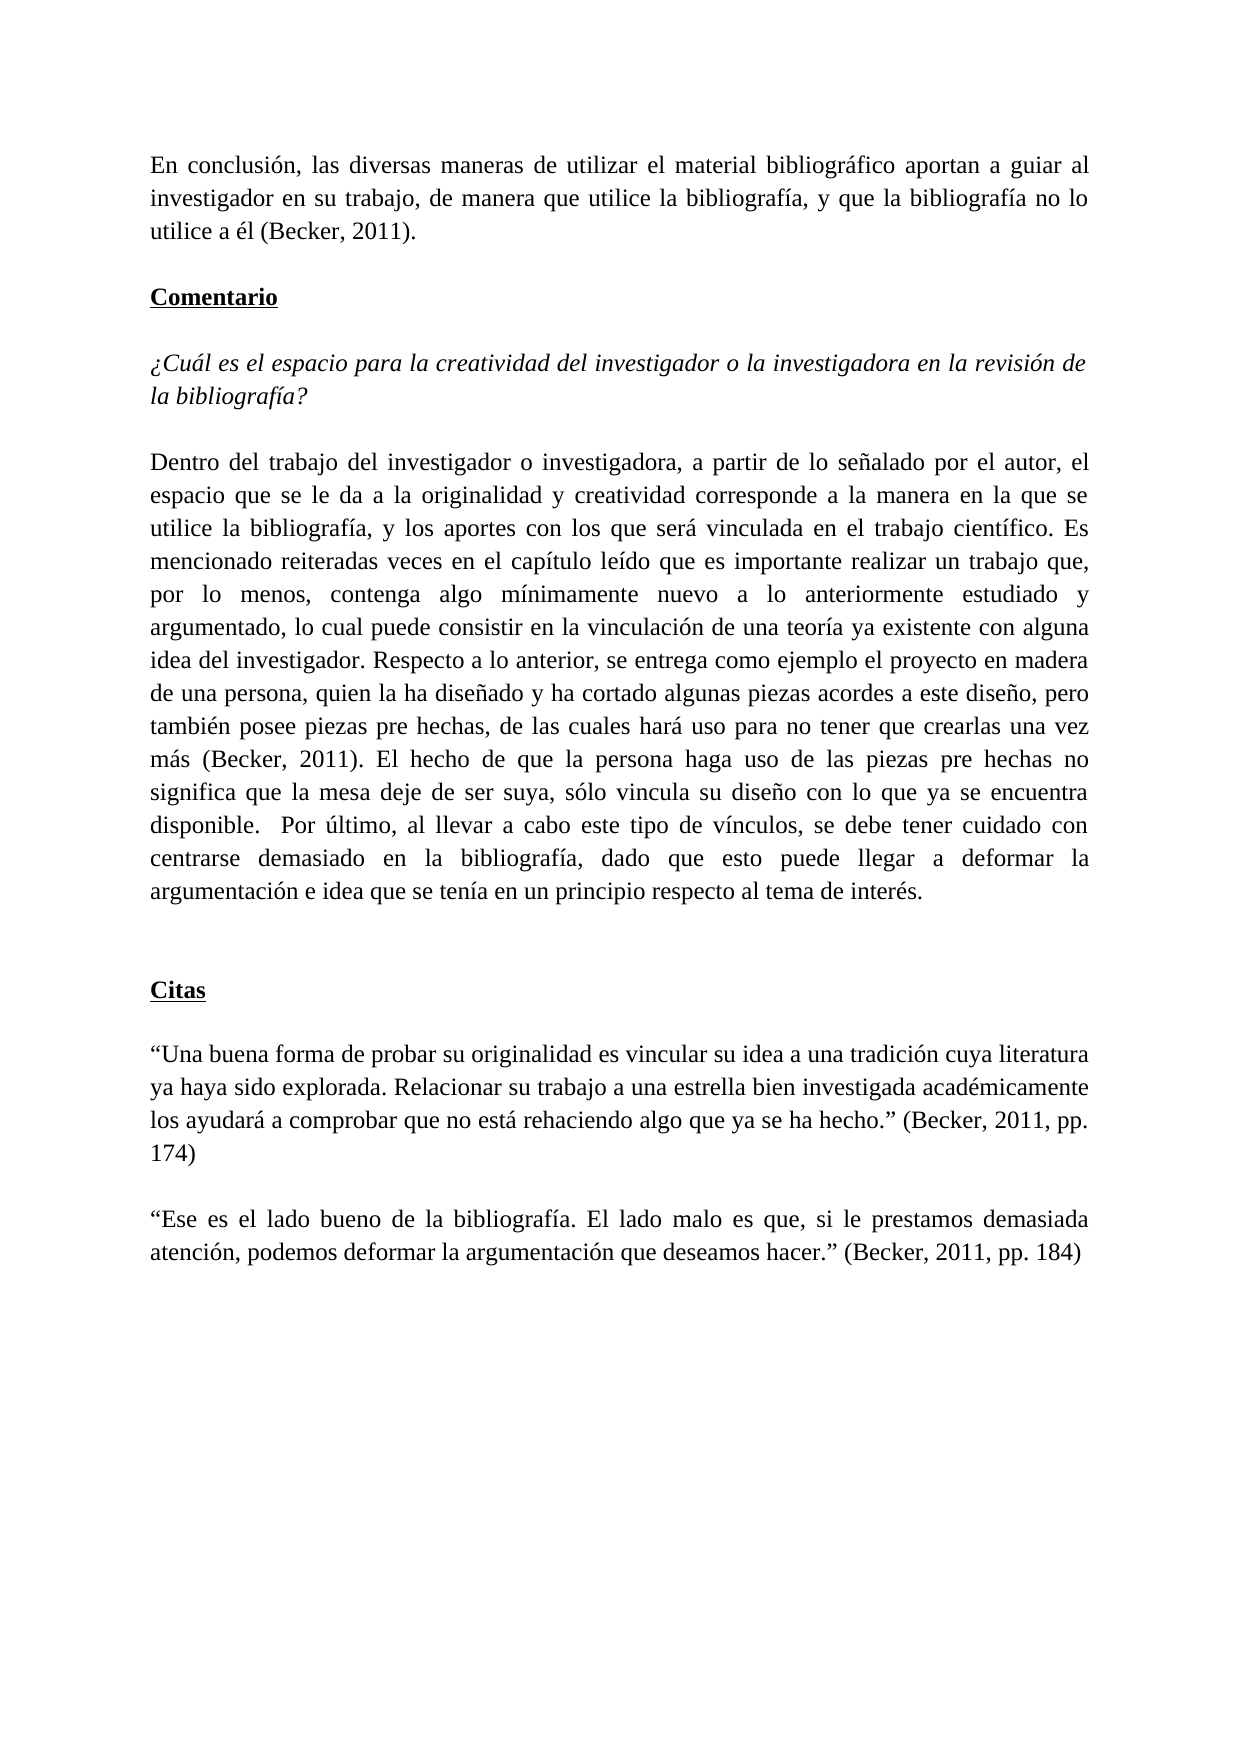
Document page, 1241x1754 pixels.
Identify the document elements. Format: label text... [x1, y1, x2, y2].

text Dentro del trabajo del investigador o investigadora, a partir de lo señalado por el autor, el espacio que se le da a la originalidad y creatividad corresponde a la manera en la que se utilice la bibliografía, y los aportes con los que será vinculada en el trabajo científico. Es mencionado reiteradas veces en el capítulo leído que es importante realizar un trabajo que, por lo menos, contenga algo mínimamente nuevo a lo anteriormente estudiado y argumentado, lo cual puede consistir en la vinculación de una teoría ya existente con alguna idea del investigador. Respecto a lo anterior, se entrega como ejemplo el proyecto en madera de una persona, quien la ha diseñado y ha cortado algunas piezas acordes a este diseño, pero también posee piezas pre hechas, de las cuales hará uso para no tener que crearlas una vez más (Becker, 2011). El hecho de que la persona haga uso de las piezas pre hechas no significa que la mesa deje de ser suya, sólo vincula su diseño con lo que ya se encuentra disponible. Por último, al llevar a cabo este tipo de vínculos, se debe tener cuidado con centrarse demasiado en la bibliografía, dado que esto puede llegar a deformar la argumentación e idea que se tenía en un principio respecto al tema de interés. [150, 447, 1090, 905]
text “Una buena forma de probar su originalidad es vincular su idea a una tradición cuya literatura ya haya sido explorada. Relacionar su trabajo a una estrella bien investigada académicamente los ayudará a comprobar que no está rehaciendo algo que ya se ha hecho.” (Becker, 2011, pp. 174) [150, 1039, 1090, 1167]
text Citas [150, 976, 1090, 1004]
text Comentario [150, 282, 1090, 311]
text ¿Cuál es el espacio para la creatividad del investigador o la investigadora en la revisión de la bibliografía? [150, 348, 1090, 410]
text En conclusión, las diversas maneras de utilizar el material bibliográfico aportan a guiar al investigador en su trabajo, de manera que utilice la bibliografía, y que la bibliografía no lo utilice a él (Becker, 2011). [150, 150, 1090, 245]
text “Ese es el lado bueno de la bibliografía. El lado malo es que, si le prestamos demasiada atención, podemos deformar la argumentación que deseamos hacer.” (Becker, 2011, pp. 184) [150, 1204, 1090, 1266]
